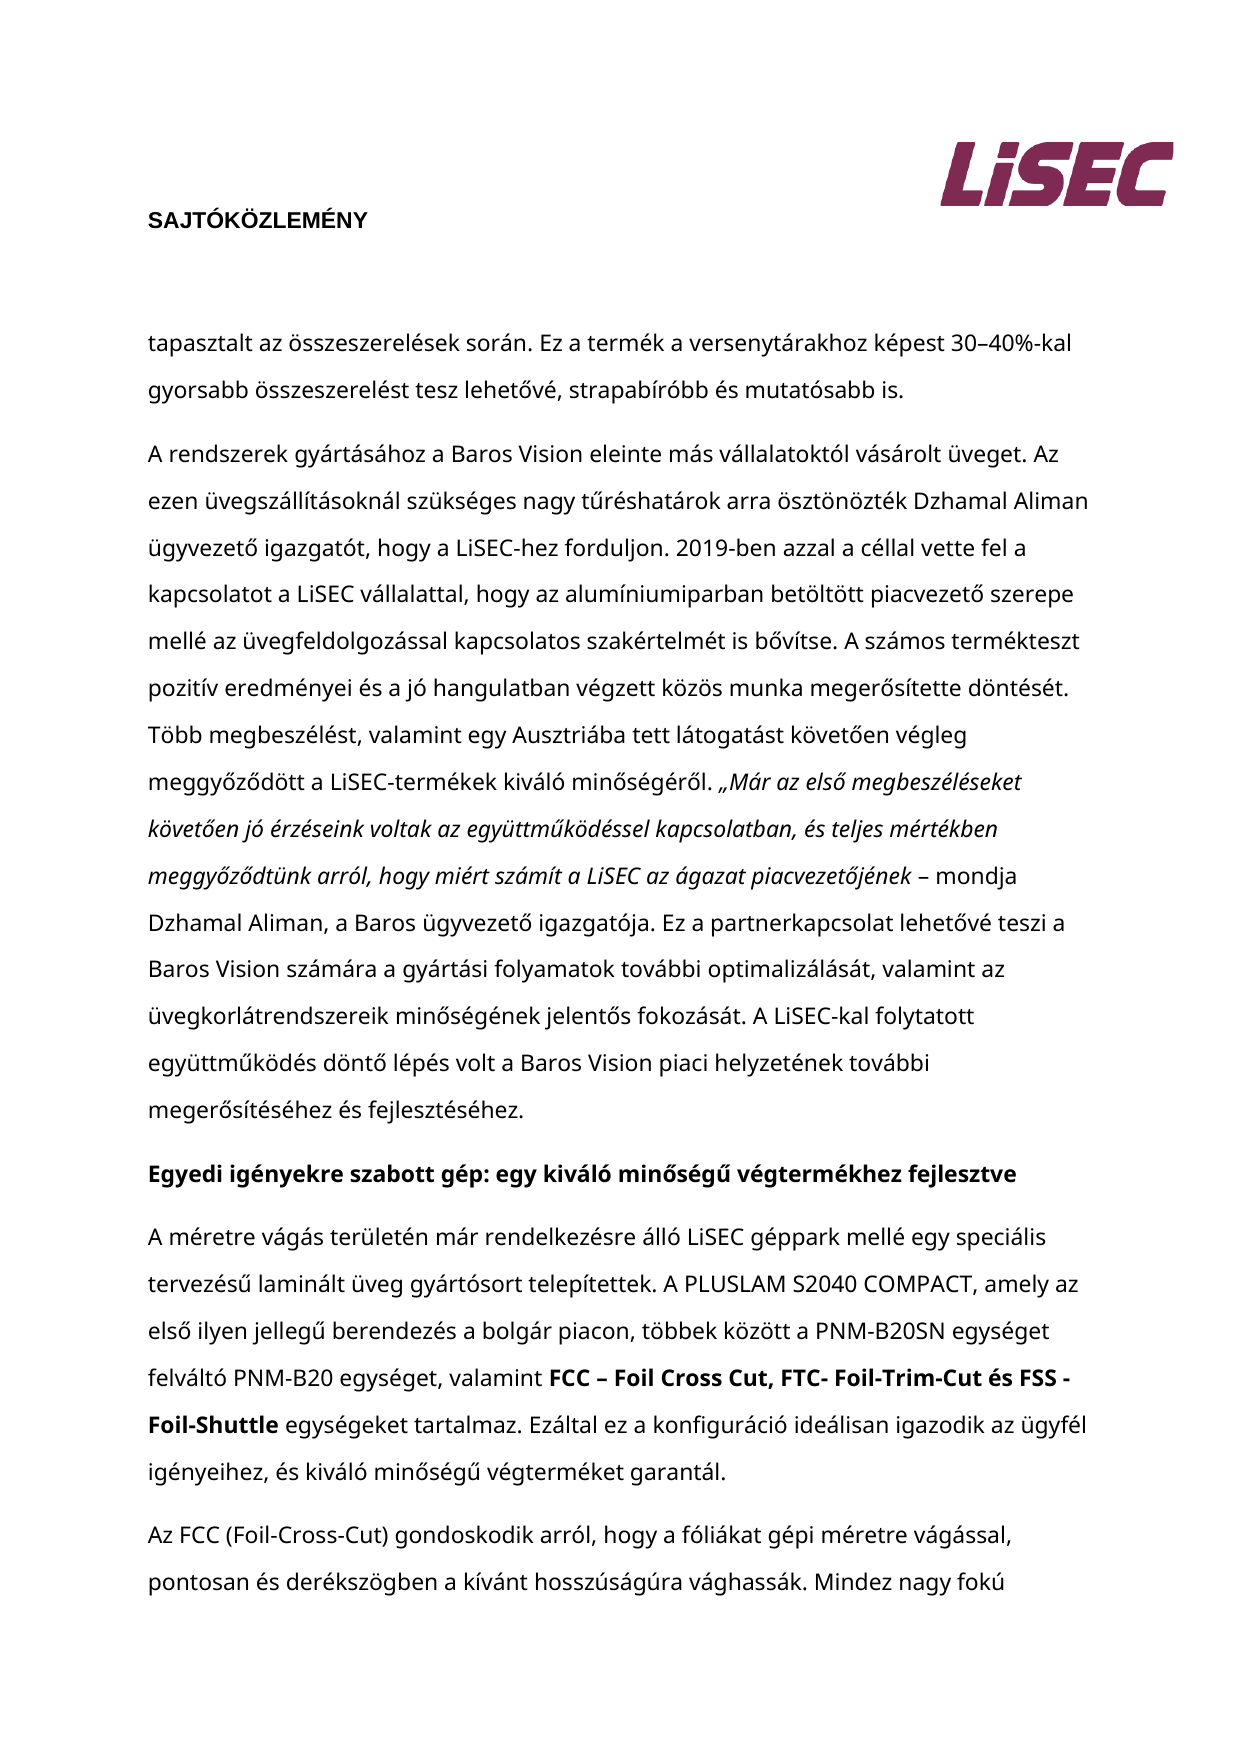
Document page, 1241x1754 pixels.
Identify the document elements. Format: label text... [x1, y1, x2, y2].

text Egyedi igényekre szabott gép: egy kiváló minőségű végtermékhez fejlesztve [148, 1158, 1093, 1189]
text A méretre vágás területén már rendelkezésre álló LiSEC géppark mellé egy speciális tervezésű laminált üveg gyártósort telepítettek. A PLUSLAM S2040 COMPACT, amely az első ilyen jellegű berendezés a bolgár piacon, többek között a PNM-B20SN egységet felváltó PNM-B20 egységet, valamint FCC – Foil Cross Cut, FTC- Foil-Trim-Cut és FSS - Foil-Shuttle egységeket tartalmaz. Ezáltal ez a konfiguráció ideálisan igazodik az ügyfél igényeihez, és kiváló minőségű végterméket garantál. [148, 1221, 1093, 1487]
picture [939, 142, 1173, 205]
text A rendszerek gyártásához a Baros Vision eleinte más vállalatoktól vásárolt üveget. Az ezen üvegszállításoknál szükséges nagy tűréshatárok arra ösztönözték Dzhamal Aliman ügyvezető igazgatót, hogy a LiSEC-hez forduljon. 2019-ben azzal a céllal vette fel a kapcsolatot a LiSEC vállalattal, hogy az alumíniumiparban betöltött piacvezető szerepe mellé az üvegfeldolgozással kapcsolatos szakértelmét is bővítse. A számos termékteszt pozitív eredményei és a jó hangulatban végzett közös munka megerősítette döntését. Több megbeszélést, valamint egy Ausztriába tett látogatást követően végleg meggyőződött a LiSEC-termékek kiváló minőségéről. „Már az első megbeszéléseket követően jó érzéseink voltak az együttműködéssel kapcsolatban, és teljes mértékben meggyőződtünk arról, hogy miért számít a LiSEC az ágazat piacvezetőjének – mondja Dzhamal Aliman, a Baros ügyvezető igazgatója. Ez a partnerkapcsolat lehetővé teszi a Baros Vision számára a gyártási folyamatok további optimalizálását, valamint az üvegkorlátrendszereik minőségének jelentős fokozását. A LiSEC-kal folytatott együttműködés döntő lépés volt a Baros Vision piaci helyzetének további megerősítéséhez és fejlesztéséhez. [148, 438, 1093, 1125]
